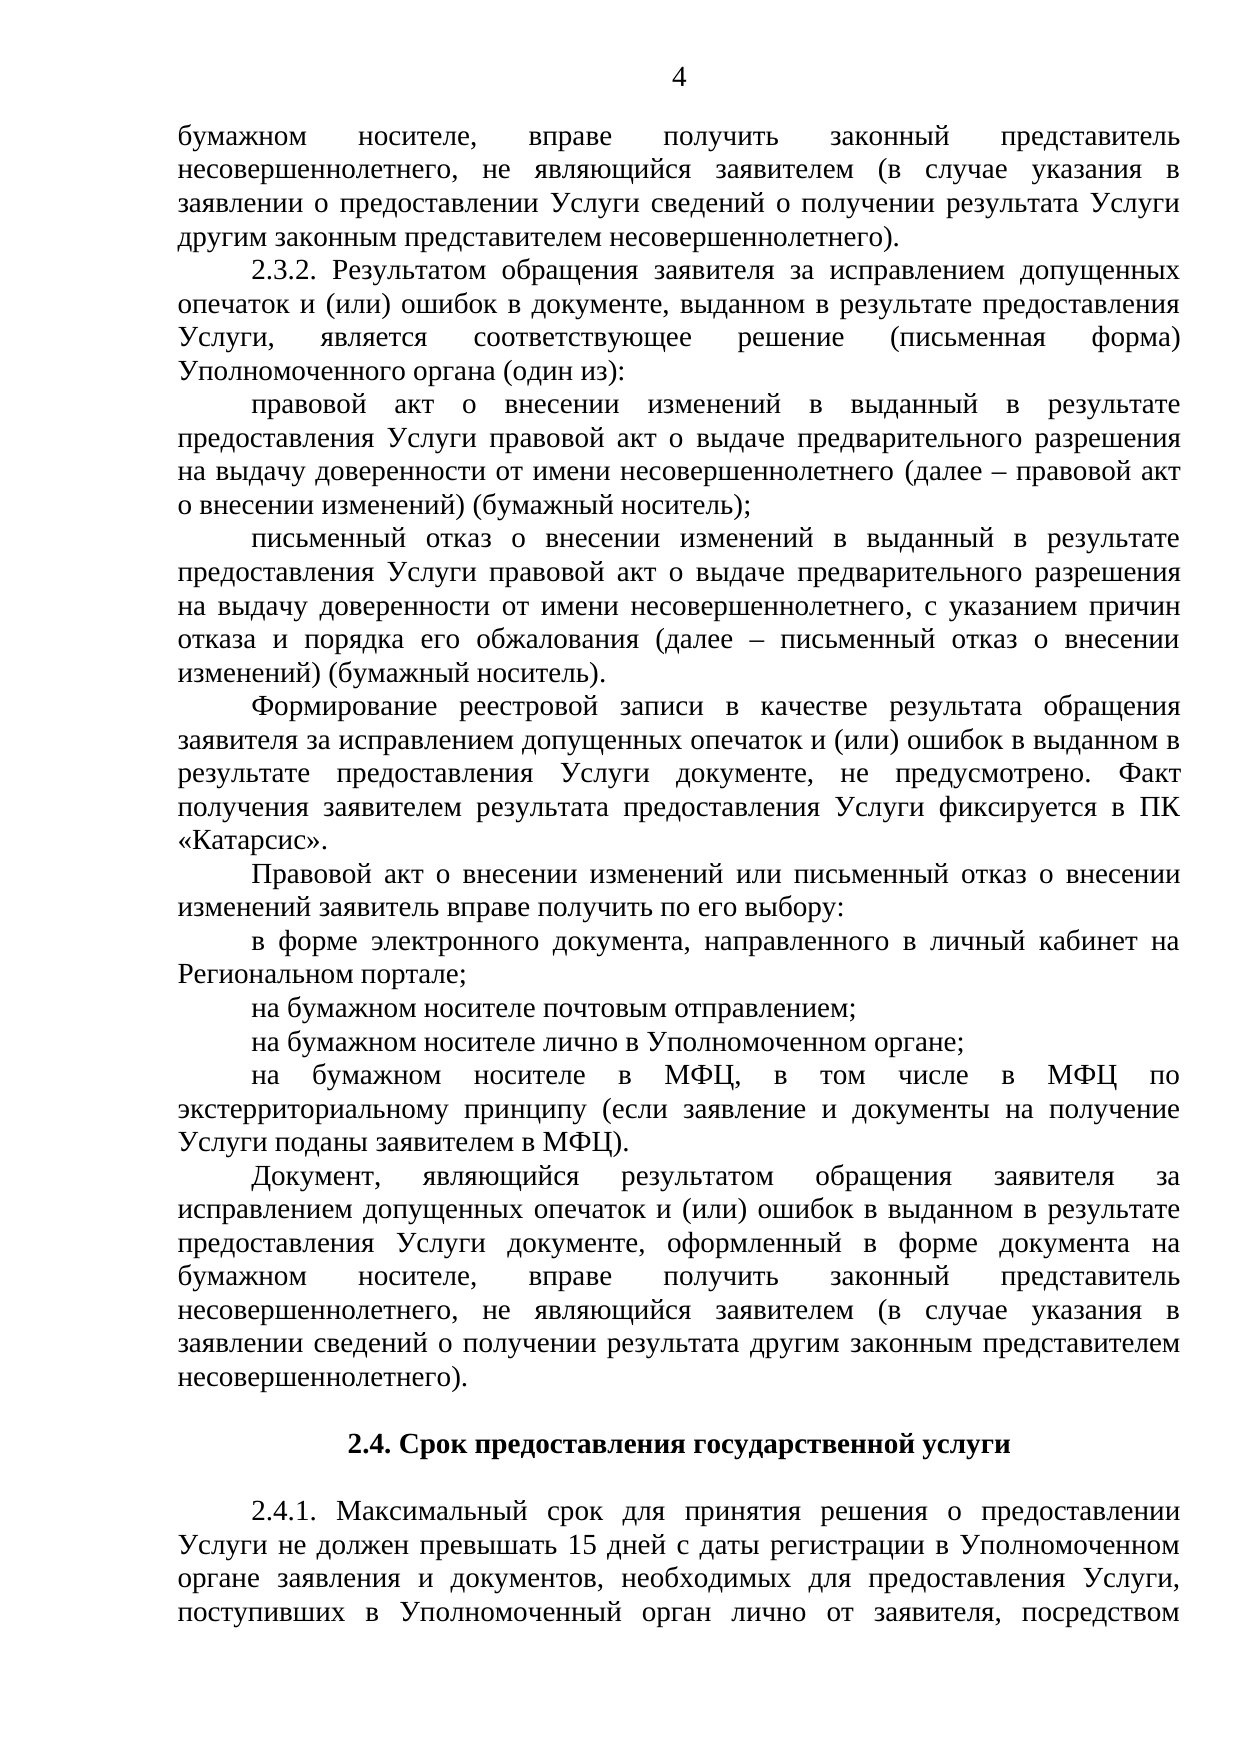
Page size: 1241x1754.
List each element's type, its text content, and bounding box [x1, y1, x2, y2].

text на бумажном носителе лично в Уполномоченном органе; [177, 1024, 1181, 1057]
text на бумажном носителе почтовым отправлением; [177, 990, 1181, 1024]
text Документ, являющийся результатом обращения заявителя за исправлением допущенных опечаток и (или) ошибок в выданном в результате предоставления Услуги документе, оформленный в форме документа на бумажном носителе, вправе получить законный представитель несовершеннолетнего, не являющийся заявителем (в случае указания в заявлении сведений о получении результата другим законным представителем несовершеннолетнего). [177, 1158, 1181, 1393]
text Формирование реестровой записи в качестве результата обращения заявителя за исправлением допущенных опечаток и (или) ошибок в выданном в результате предоставления Услуги документе, не предусмотрено. Факт получения заявителем результата предоставления Услуги фиксируется в ПК «Катарсис». [177, 688, 1181, 856]
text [177, 1493, 1181, 1627]
text в форме электронного документа, направленного в личный кабинет на Региональном портале; [177, 923, 1181, 990]
text Правовой акт о внесении изменений или письменный отказ о внесении изменений заявитель вправе получить по его выбору: [177, 856, 1181, 923]
text 2.4. Срок предоставления государственной услуги [177, 1426, 1181, 1460]
text 2.3.2. Результатом обращения заявителя за исправлением допущенных опечаток и (или) ошибок в документе, выданном в результате предоставления Услуги, является соответствующее решение (письменная форма) Уполномоченного органа (один из): [177, 252, 1181, 386]
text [177, 118, 1181, 252]
text на бумажном носителе в МФЦ, в том числе в МФЦ по экстерриториальному принципу (если заявление и документы на получение Услуги поданы заявителем в МФЦ). [177, 1057, 1181, 1158]
text письменный отказ о внесении изменений в выданный в результате предоставления Услуги правовой акт о выдаче предварительного разрешения на выдачу доверенности от имени несовершеннолетнего, с указанием причин отказа и порядка его обжалования (далее – письменный отказ о внесении изменений) (бумажный носитель). [177, 521, 1181, 688]
text правовой акт о внесении изменений в выданный в результате предоставления Услуги правовой акт о выдаче предварительного разрешения на выдачу доверенности от имени несовершеннолетнего (далее – правовой акт о внесении изменений) (бумажный носитель); [177, 386, 1181, 521]
